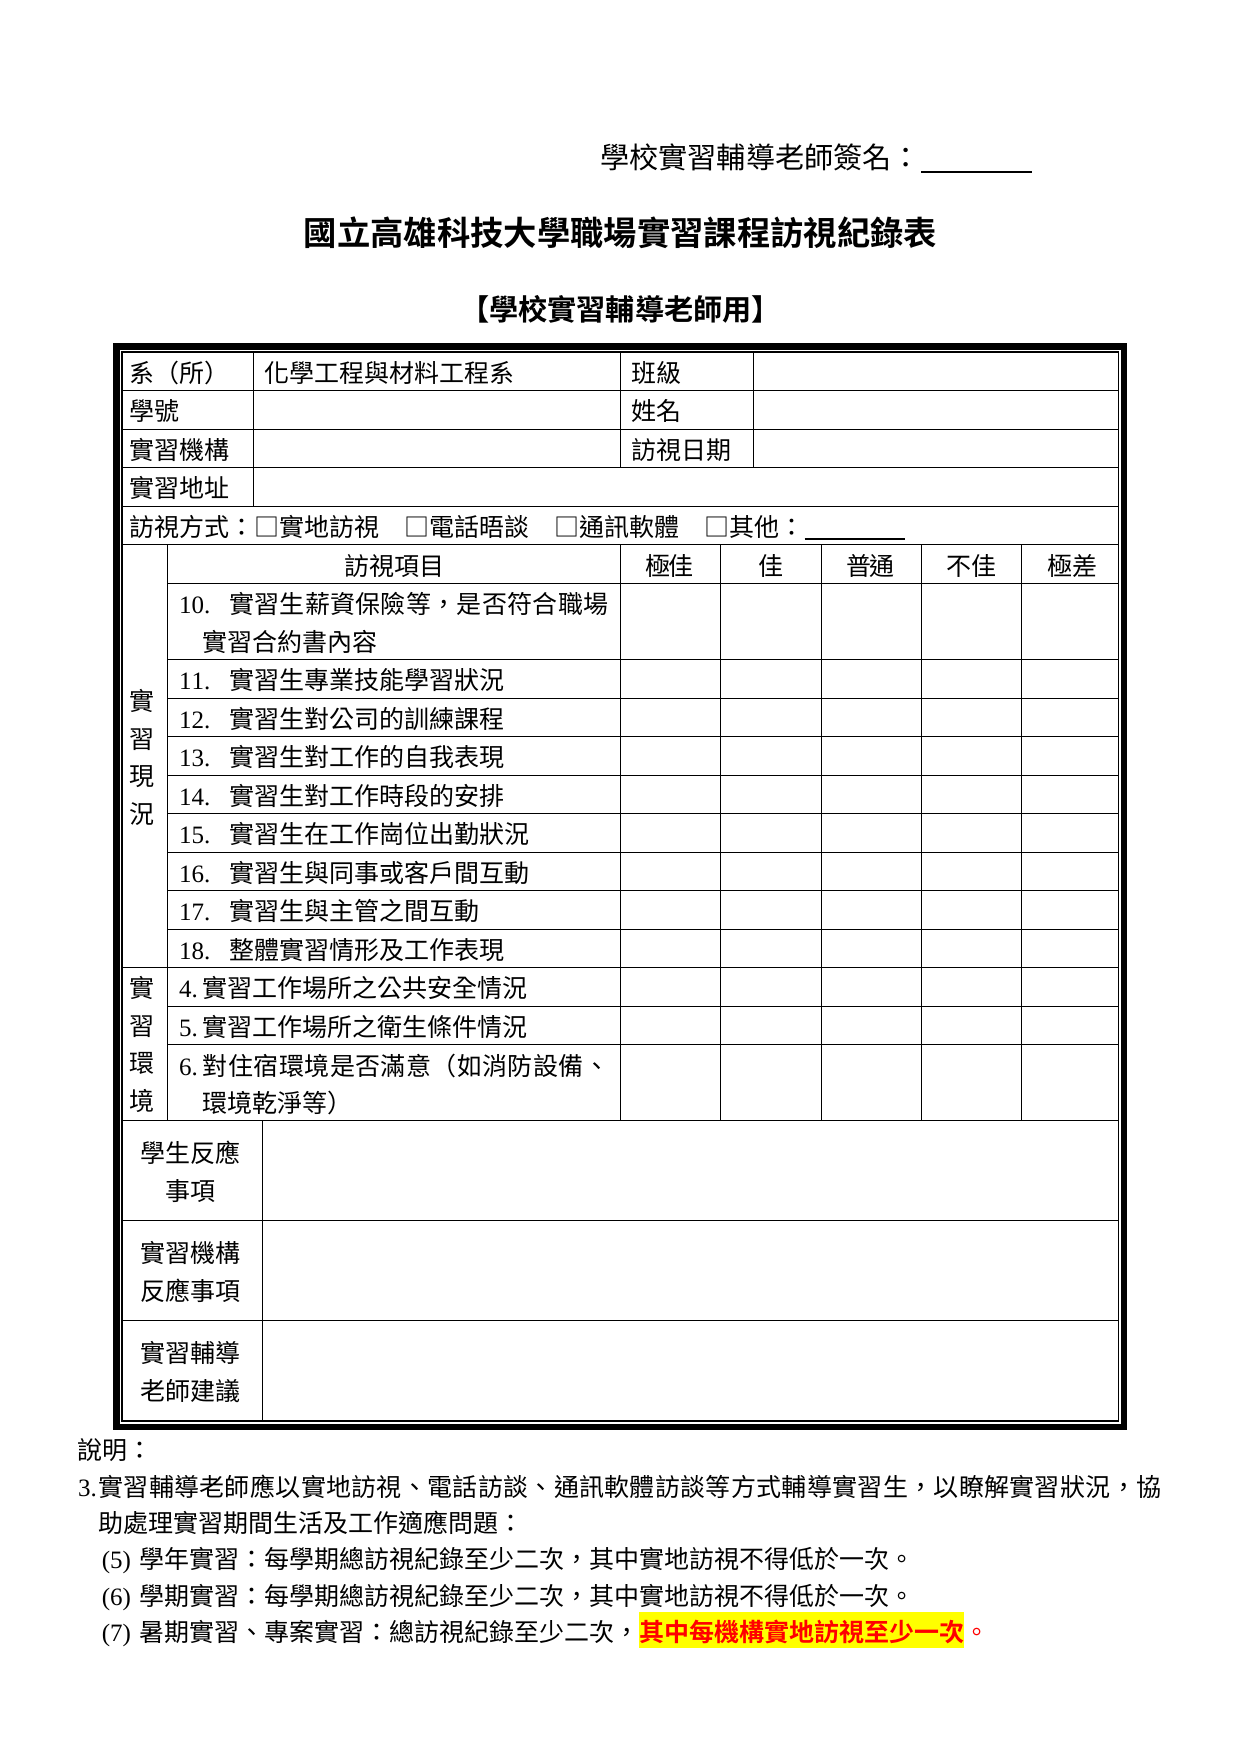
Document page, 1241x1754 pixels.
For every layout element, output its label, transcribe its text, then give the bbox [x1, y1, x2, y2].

table_cell [754, 430, 1118, 467]
table_cell [263, 1121, 1118, 1220]
table_cell [822, 891, 921, 929]
table_cell 實習現況 [123, 545, 167, 967]
table_cell [721, 853, 821, 890]
table_cell 極差 [1022, 545, 1118, 583]
table_cell [721, 660, 821, 697]
table_cell [621, 853, 720, 890]
table_cell [822, 1045, 921, 1120]
table_cell [922, 930, 1021, 967]
table_cell [922, 814, 1021, 852]
table_cell [254, 468, 1118, 506]
table_cell [721, 699, 821, 736]
list 實習輔導老師應以實地訪視、電話訪談、通訊軟體訪談等方式輔導實習生，以瞭解實習狀況，協助處理實習期間生活及工作適應問題： [78, 1467, 1165, 1540]
text 【學校實習輔導老師用】 [75, 268, 1165, 343]
table_cell 實習生薪資保險等，是否符合職場實習合約書內容 [168, 584, 620, 659]
list 學期實習：每學期總訪視紀錄至少二次，其中實地訪視不得低於一次。 [102, 1576, 1165, 1612]
table_cell [1022, 853, 1118, 890]
table_cell 實習機構 [123, 430, 253, 467]
table_cell [721, 814, 821, 852]
list 暑期實習、專案實習：總訪視紀錄至少二次，其中每機構實地訪視至少一次。 [964, 1612, 1165, 1648]
table_cell [1022, 776, 1118, 813]
table_cell 普通 [822, 545, 921, 583]
table_cell [621, 891, 720, 929]
table_cell 訪視方式：□實地訪視 □電話晤談 □通訊軟體 □其他： [123, 507, 1118, 544]
text 學校實習輔導老師簽名： [75, 118, 1165, 193]
table_cell [822, 1007, 921, 1044]
table_cell [822, 968, 921, 1006]
table_cell [621, 699, 720, 736]
table_cell 不佳 [922, 545, 1021, 583]
table_cell 實習生對公司的訓練課程 [168, 699, 620, 736]
table_cell 實習環境 [123, 968, 167, 1120]
table_cell 實習輔導老師建議 [123, 1321, 262, 1420]
text 說明： [77, 1430, 1165, 1467]
table_cell [621, 968, 720, 1006]
table_cell [1022, 699, 1118, 736]
table_cell 訪視項目 [168, 545, 620, 583]
table_cell 佳 [721, 545, 821, 583]
table_cell 實習工作場所之公共安全情況 [168, 968, 620, 1006]
table_cell 實習工作場所之衛生條件情況 [168, 1007, 620, 1044]
table_cell [1022, 1045, 1118, 1120]
table_cell [721, 930, 821, 967]
table_cell 學號 [123, 391, 253, 429]
table_cell [254, 391, 620, 429]
table_cell [1022, 930, 1118, 967]
table_cell 實習生對工作時段的安排 [168, 776, 620, 813]
table_cell [922, 776, 1021, 813]
table_cell 實習生與主管之間互動 [168, 891, 620, 929]
list 暑期實習、專案實習：總訪視紀錄至少二次，其中每機構實地訪視至少一次。 [102, 1612, 639, 1648]
table_cell [254, 430, 620, 467]
table_cell [1022, 891, 1118, 929]
table_cell [922, 1045, 1021, 1120]
table_cell [621, 776, 720, 813]
table_cell [922, 968, 1021, 1006]
list 學年實習：每學期總訪視紀錄至少二次，其中實地訪視不得低於一次。 [102, 1540, 1165, 1576]
table_cell [621, 1045, 720, 1120]
table_cell [922, 891, 1021, 929]
table_cell 訪視日期 [621, 430, 753, 467]
table_cell 實習生對工作的自我表現 [168, 737, 620, 774]
table_cell [822, 776, 921, 813]
table_cell [721, 1045, 821, 1120]
table_cell 學生反應事項 [123, 1121, 262, 1220]
table_cell [621, 1007, 720, 1044]
table_header 化學工程與材料工程系 [254, 353, 620, 390]
table_cell 極佳 [621, 545, 720, 583]
table_cell [822, 660, 921, 697]
table_cell 對住宿環境是否滿意（如消防設備、環境乾淨等） [168, 1045, 620, 1120]
table_cell [922, 660, 1021, 697]
table_header 系（所） [123, 353, 253, 390]
table_cell [754, 391, 1118, 429]
table_cell [922, 853, 1021, 890]
table_cell [263, 1221, 1118, 1320]
table_cell [922, 1007, 1021, 1044]
table_cell [822, 814, 921, 852]
table_cell [721, 737, 821, 774]
table_cell 實習生專業技能學習狀況 [168, 660, 620, 697]
table_cell [922, 737, 1021, 774]
table_cell 整體實習情形及工作表現 [168, 930, 620, 967]
table_cell [1022, 660, 1118, 697]
table_cell [1022, 584, 1118, 659]
table_header [754, 353, 1118, 390]
table_cell [922, 699, 1021, 736]
table_cell [721, 776, 821, 813]
table_cell [621, 814, 720, 852]
table_cell 實習機構反應事項 [123, 1221, 262, 1320]
table_cell [263, 1321, 1118, 1420]
table_cell [1022, 968, 1118, 1006]
table_cell [621, 737, 720, 774]
table_cell [721, 1007, 821, 1044]
text 國立高雄科技大學職場實習課程訪視紀錄表 [75, 193, 1165, 268]
table_cell [1022, 1007, 1118, 1044]
table_cell [822, 737, 921, 774]
table_cell [621, 584, 720, 659]
table_cell [922, 584, 1021, 659]
table_cell [822, 930, 921, 967]
table_cell [822, 699, 921, 736]
table_cell [1022, 814, 1118, 852]
table_header 班級 [621, 353, 753, 390]
table_cell [621, 930, 720, 967]
table_cell [822, 584, 921, 659]
table_cell 實習生在工作崗位出勤狀況 [168, 814, 620, 852]
table_cell 實習地址 [123, 468, 253, 506]
table_cell [721, 968, 821, 1006]
table_cell [822, 853, 921, 890]
table_cell [721, 891, 821, 929]
table_cell [621, 660, 720, 697]
table_cell 姓名 [621, 391, 753, 429]
table_cell [721, 584, 821, 659]
table_cell [1022, 737, 1118, 774]
table_cell 實習生與同事或客戶間互動 [168, 853, 620, 890]
